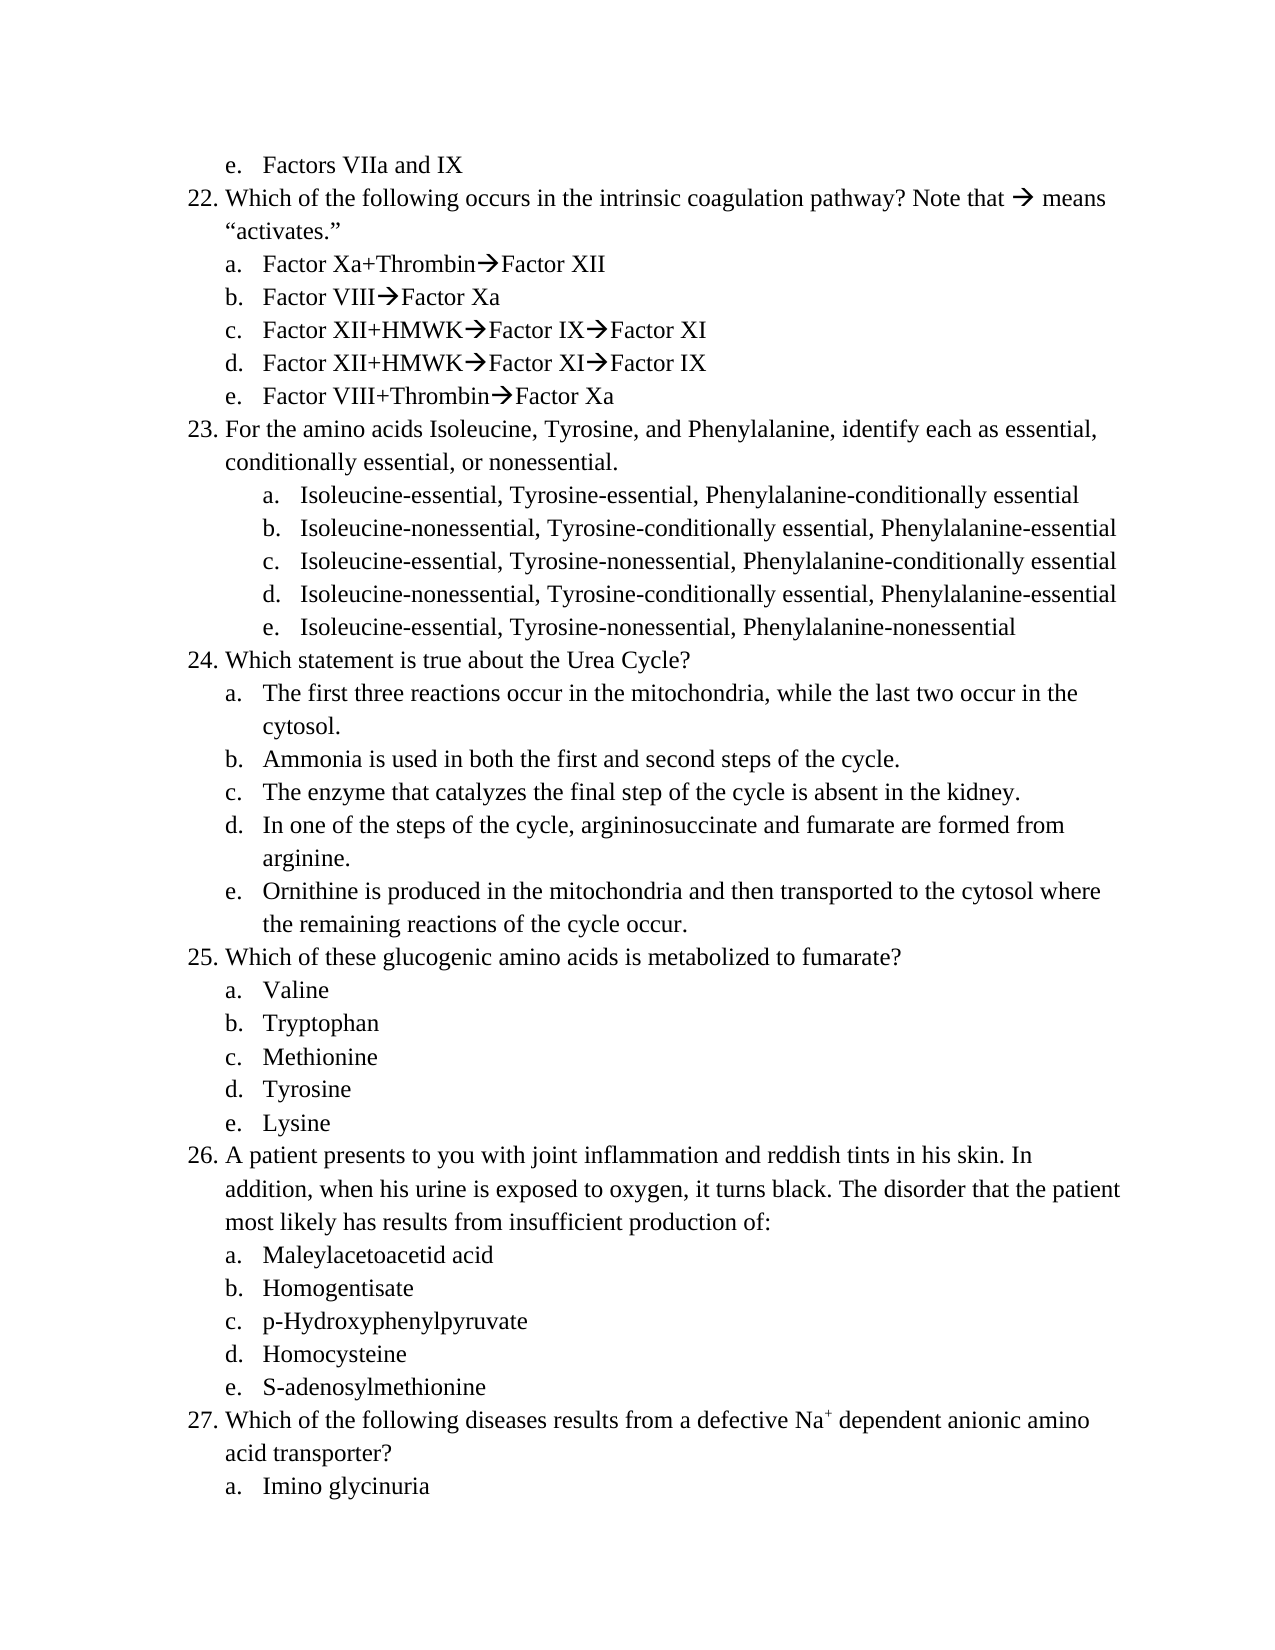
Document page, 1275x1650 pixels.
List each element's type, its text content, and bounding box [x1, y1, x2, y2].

list Homogentisate [225, 1273, 1125, 1301]
list Maleylacetoacetid acid [225, 1240, 1125, 1268]
list Lysine [225, 1108, 1125, 1136]
list Valine [225, 976, 1125, 1004]
list Isoleucine-essential, Tyrosine-nonessential, Phenylalanine-conditionally essential [262, 546, 1125, 575]
list Which statement is true about the Urea Cycle? [187, 645, 1125, 674]
list A patient presents to you with joint inflammation and reddish tints in his skin. In addition, when his urine is exposed to oxygen, it turns black. The disorder that the patient most likely has results from insufficient production of: [187, 1141, 1125, 1235]
list The first three reactions occur in the mitochondria, while the last two occur in the cytosol. [225, 678, 1125, 740]
list p-Hydroxyphenylpyruvate [225, 1306, 1125, 1334]
list Factor XII+HMWKFactor XIFactor IX [225, 348, 1125, 377]
list Factor VIIIFactor Xa [225, 282, 1125, 311]
list In one of the steps of the cycle, argininosuccinate and fumarate are formed from arginine. [225, 810, 1125, 872]
list Isoleucine-essential, Tyrosine-essential, Phenylalanine-conditionally essential [262, 480, 1125, 509]
list Factor Xa+ThrombinFactor XII [225, 249, 1125, 278]
list Ornithine is produced in the mitochondria and then transported to the cytosol where the remaining reactions of the cycle occur. [225, 876, 1125, 938]
list Factor XII+HMWKFactor IXFactor XI [225, 315, 1125, 344]
list Homocysteine [225, 1339, 1125, 1367]
list Factors VIIa and IX [225, 150, 1125, 179]
list The enzyme that catalyzes the final step of the cycle is absent in the kidney. [225, 777, 1125, 806]
list Which of the following diseases results from a defective Na+ dependent anionic amino acid transporter? [187, 1405, 1125, 1467]
list Ammonia is used in both the first and second steps of the cycle. [225, 744, 1125, 773]
list Tryptophan [225, 1008, 1125, 1037]
list Which of the following occurs in the intrinsic coagulation pathway? Note that means “activates.” [187, 183, 1125, 245]
list Isoleucine-nonessential, Tyrosine-conditionally essential, Phenylalanine-essential [262, 513, 1125, 542]
list Isoleucine-essential, Tyrosine-nonessential, Phenylalanine-nonessential [262, 612, 1125, 641]
list Imino glycinuria [225, 1471, 1125, 1499]
list S-adenosylmethionine [225, 1372, 1125, 1401]
list Isoleucine-nonessential, Tyrosine-conditionally essential, Phenylalanine-essential [262, 579, 1125, 608]
list For the amino acids Isoleucine, Tyrosine, and Phenylalanine, identify each as essential, conditionally essential, or nonessential. [187, 414, 1125, 476]
list Methionine [225, 1042, 1125, 1070]
list Factor VIII+ThrombinFactor Xa [225, 381, 1125, 410]
list Tyrosine [225, 1074, 1125, 1103]
list Which of these glucogenic amino acids is metabolized to fumarate? [187, 942, 1125, 971]
